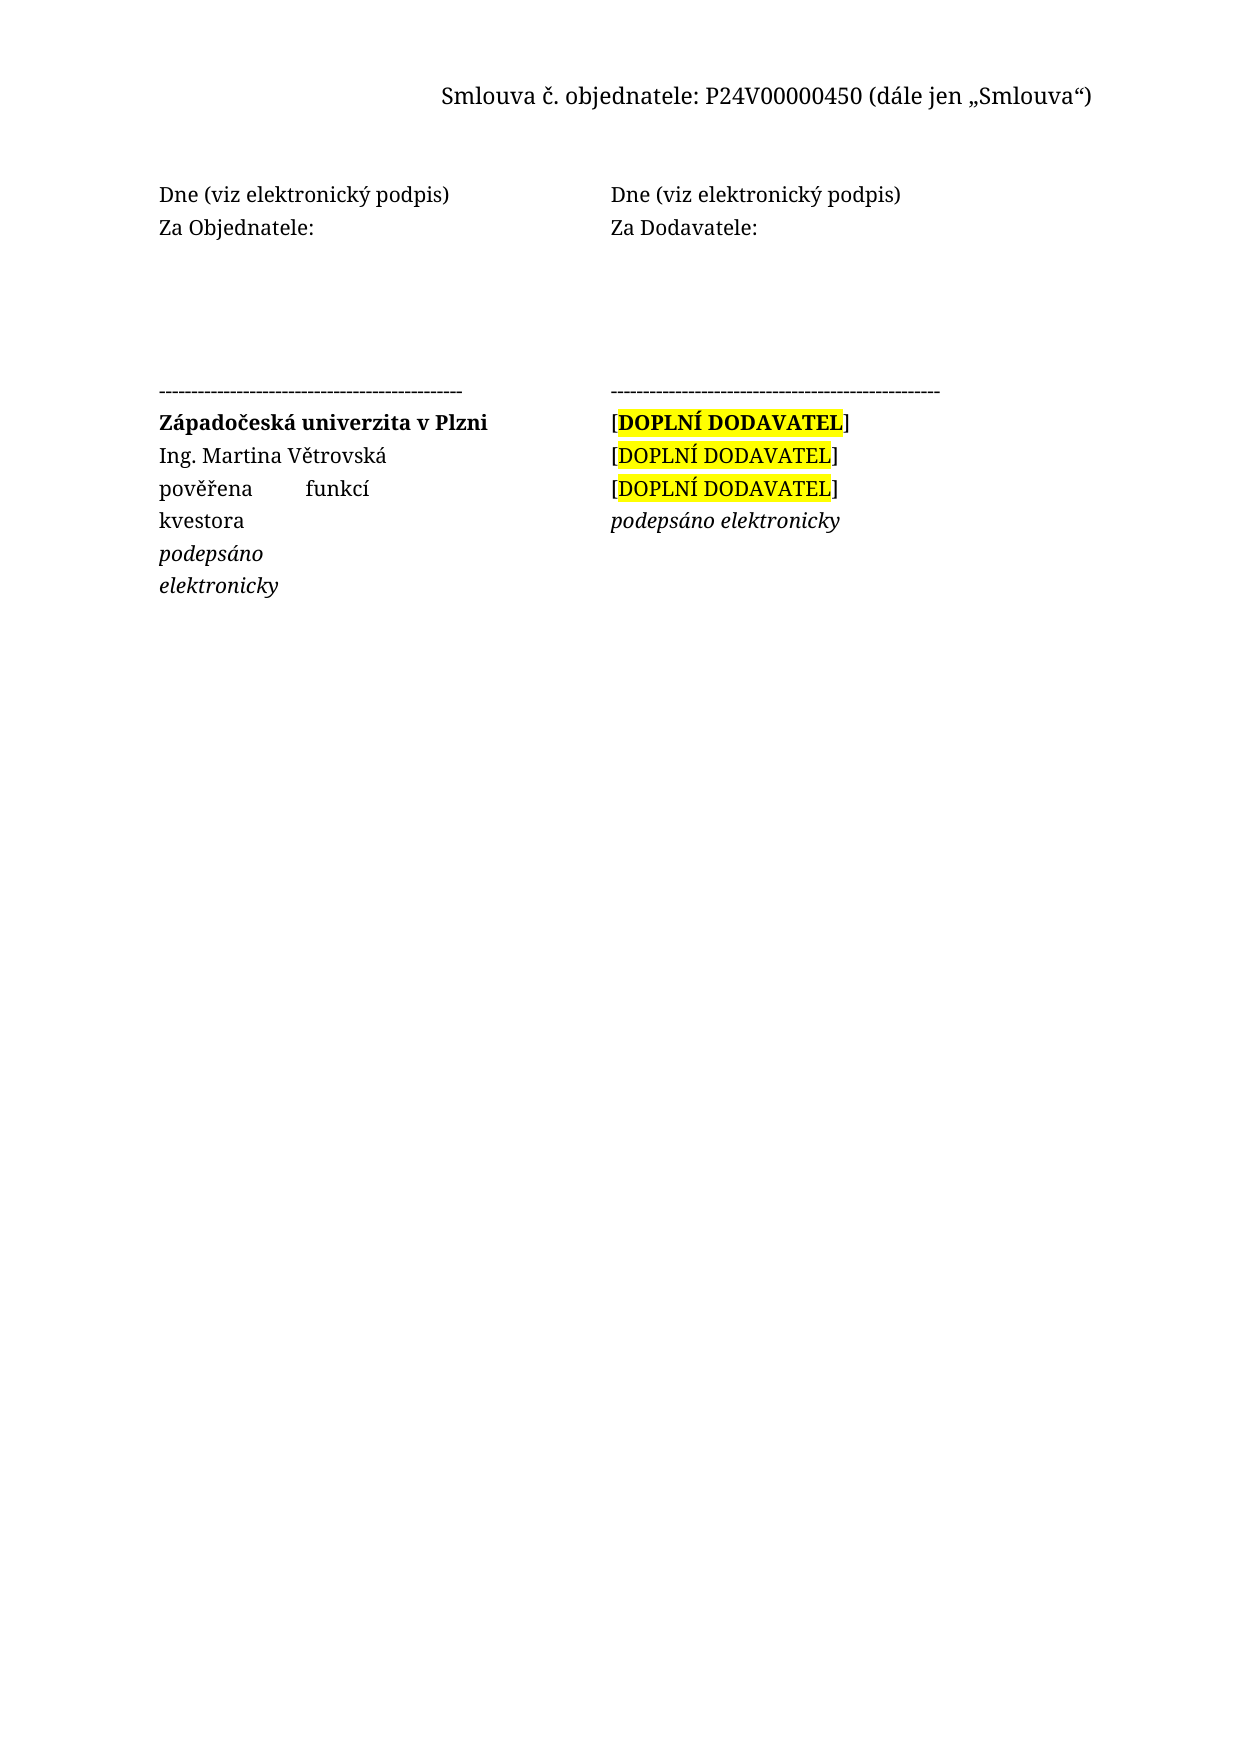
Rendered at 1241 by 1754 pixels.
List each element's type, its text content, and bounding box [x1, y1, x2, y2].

table_header Dne (viz elektronický podpis) Za Dodavatele: --------------------------------------------------- [DOPLNÍ DODAVATEL] [DOPLNÍ DODAVATEL] [DOPLNÍ DODAVATEL] podepsáno elektronicky [599, 180, 1051, 604]
table_header Dne (viz elektronický podpis) Za Objednatele: ----------------------------------------------- Západočeská univerzita v Plzni Ing. Martina Větrovská pověřena funkcí kvestora podepsáno elektronicky [148, 180, 599, 604]
